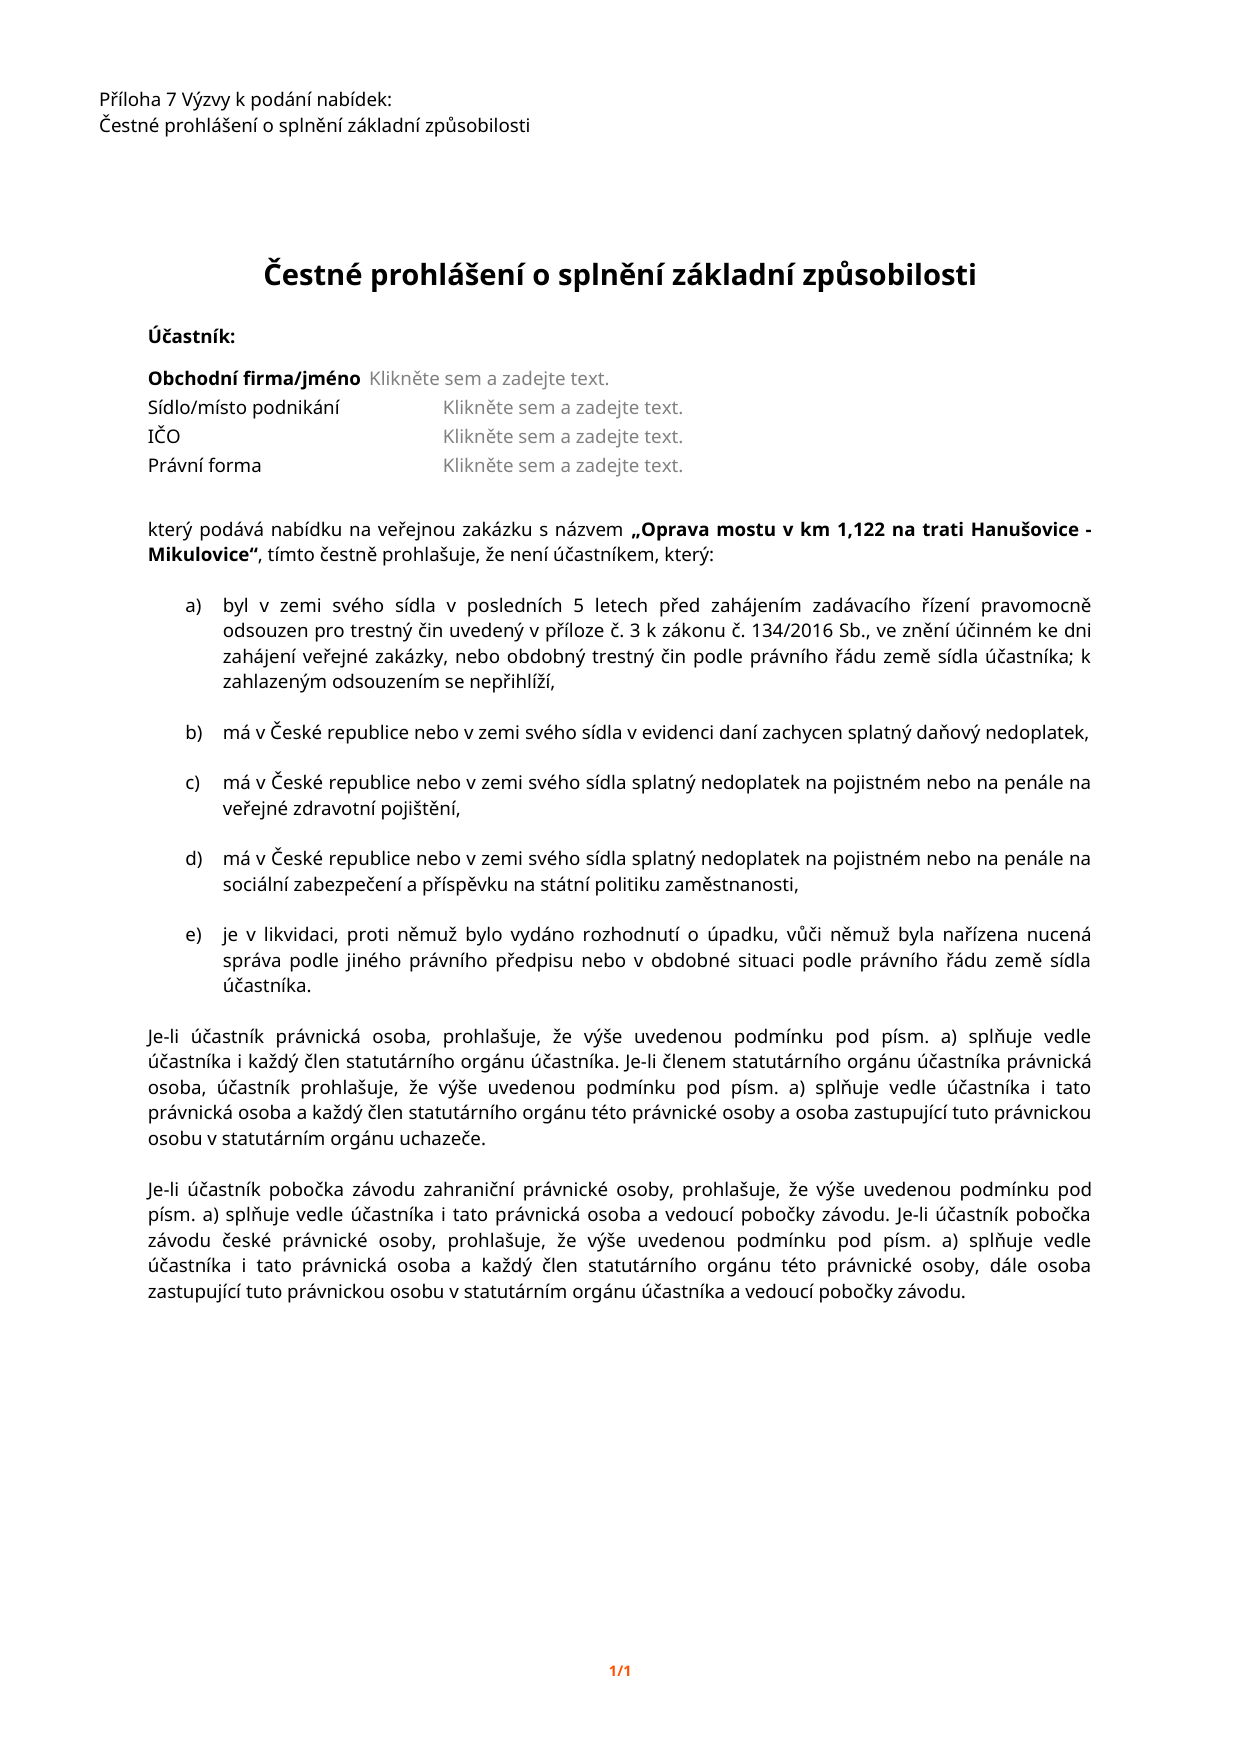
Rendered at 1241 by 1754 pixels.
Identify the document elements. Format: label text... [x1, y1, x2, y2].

text Obchodní firma/jméno [148, 362, 1093, 391]
list je v likvidaci, proti němuž bylo vydáno rozhodnutí o úpadku, vůči němuž byla nařízena nucená správa podle jiného právního předpisu nebo v obdobné situaci podle právního řádu země sídla účastníka. [185, 922, 1093, 998]
list byl v zemi svého sídla v posledních 5 letech před zahájením zadávacího řízení pravomocně odsouzen pro trestný čin uvedený v příloze č. 3 k zákonu č. 134/2016 Sb., ve znění účinném ke dni zahájení veřejné zakázky, nebo obdobný trestný čin podle právního řádu země sídla účastníka; k zahlazeným odsouzením se nepřihlíží, [185, 592, 1093, 694]
text Je-li účastník právnická osoba, prohlašuje, že výše uvedenou podmínku pod písm. a) splňuje vedle účastníka i každý člen statutárního orgánu účastníka. Je-li členem statutárního orgánu účastníka právnická osoba, účastník prohlašuje, že výše uvedenou podmínku pod písm. a) splňuje vedle účastníka i tato právnická osoba a každý člen statutárního orgánu této právnické osoby a osoba zastupující tuto právnickou osobu v statutárním orgánu uchazeče. [148, 1023, 1093, 1151]
text který podává nabídku na veřejnou zakázku s názvem „Oprava mostu v km 1,122 na trati Hanušovice - Mikulovice“, tímto čestně prohlašuje, že není účastníkem, který: [148, 516, 1093, 567]
list má v České republice nebo v zemi svého sídla splatný nedoplatek na pojistném nebo na penále na veřejné zdravotní pojištění, [185, 769, 1093, 821]
text Právní forma [148, 449, 1093, 478]
list má v České republice nebo v zemi svého sídla v evidenci daní zachycen splatný daňový nedoplatek, [185, 719, 1093, 744]
text IČO [148, 420, 1093, 449]
title Čestné prohlášení o splnění základní způsobilosti [148, 254, 1093, 293]
text Sídlo/místo podnikání [148, 391, 1093, 420]
text Je-li účastník pobočka závodu zahraniční právnické osoby, prohlašuje, že výše uvedenou podmínku pod písm. a) splňuje vedle účastníka i tato právnická osoba a vedoucí pobočky závodu. Je-li účastník pobočka závodu české právnické osoby, prohlašuje, že výše uvedenou podmínku pod písm. a) splňuje vedle účastníka i tato právnická osoba a každý člen statutárního orgánu této právnické osoby, dále osoba zastupující tuto právnickou osobu v statutárním orgánu účastníka a vedoucí pobočky závodu. [148, 1176, 1093, 1304]
list má v České republice nebo v zemi svého sídla splatný nedoplatek na pojistném nebo na penále na sociální zabezpečení a příspěvku na státní politiku zaměstnanosti, [185, 846, 1093, 897]
text Účastník: [148, 318, 1093, 349]
